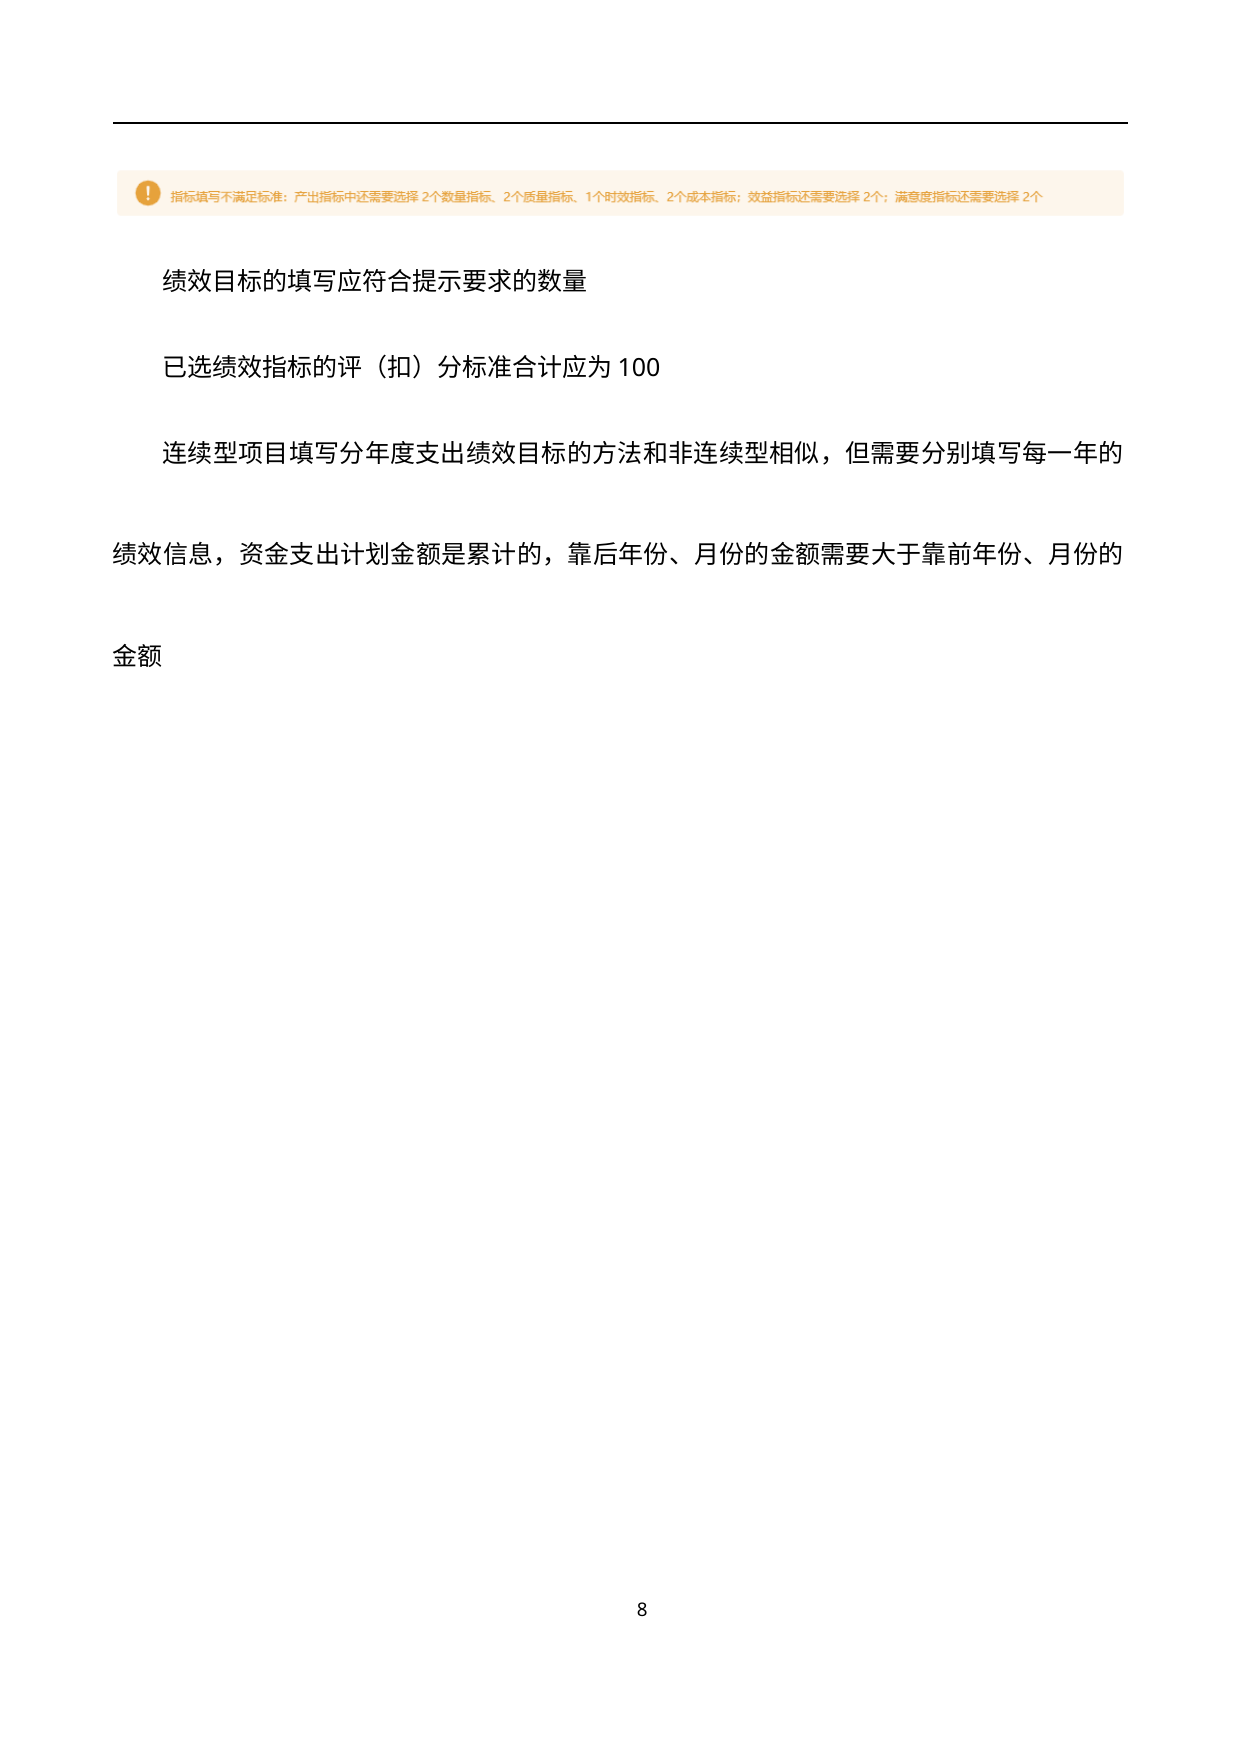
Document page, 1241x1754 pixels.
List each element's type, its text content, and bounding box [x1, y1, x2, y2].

text 绩效目标的填写应符合提示要求的数量 [112, 245, 1128, 313]
picture [112, 160, 1128, 222]
text 连续型项目填写分年度支出绩效目标的方法和非连续型相似，但需要分别填写每一年的绩效信息，资金支出计划金额是累计的，靠后年份、月份的金额需要大于靠前年份、月份的金额 [112, 417, 1128, 689]
text 已选绩效指标的评（扣）分标准合计应为100 [112, 331, 1128, 399]
